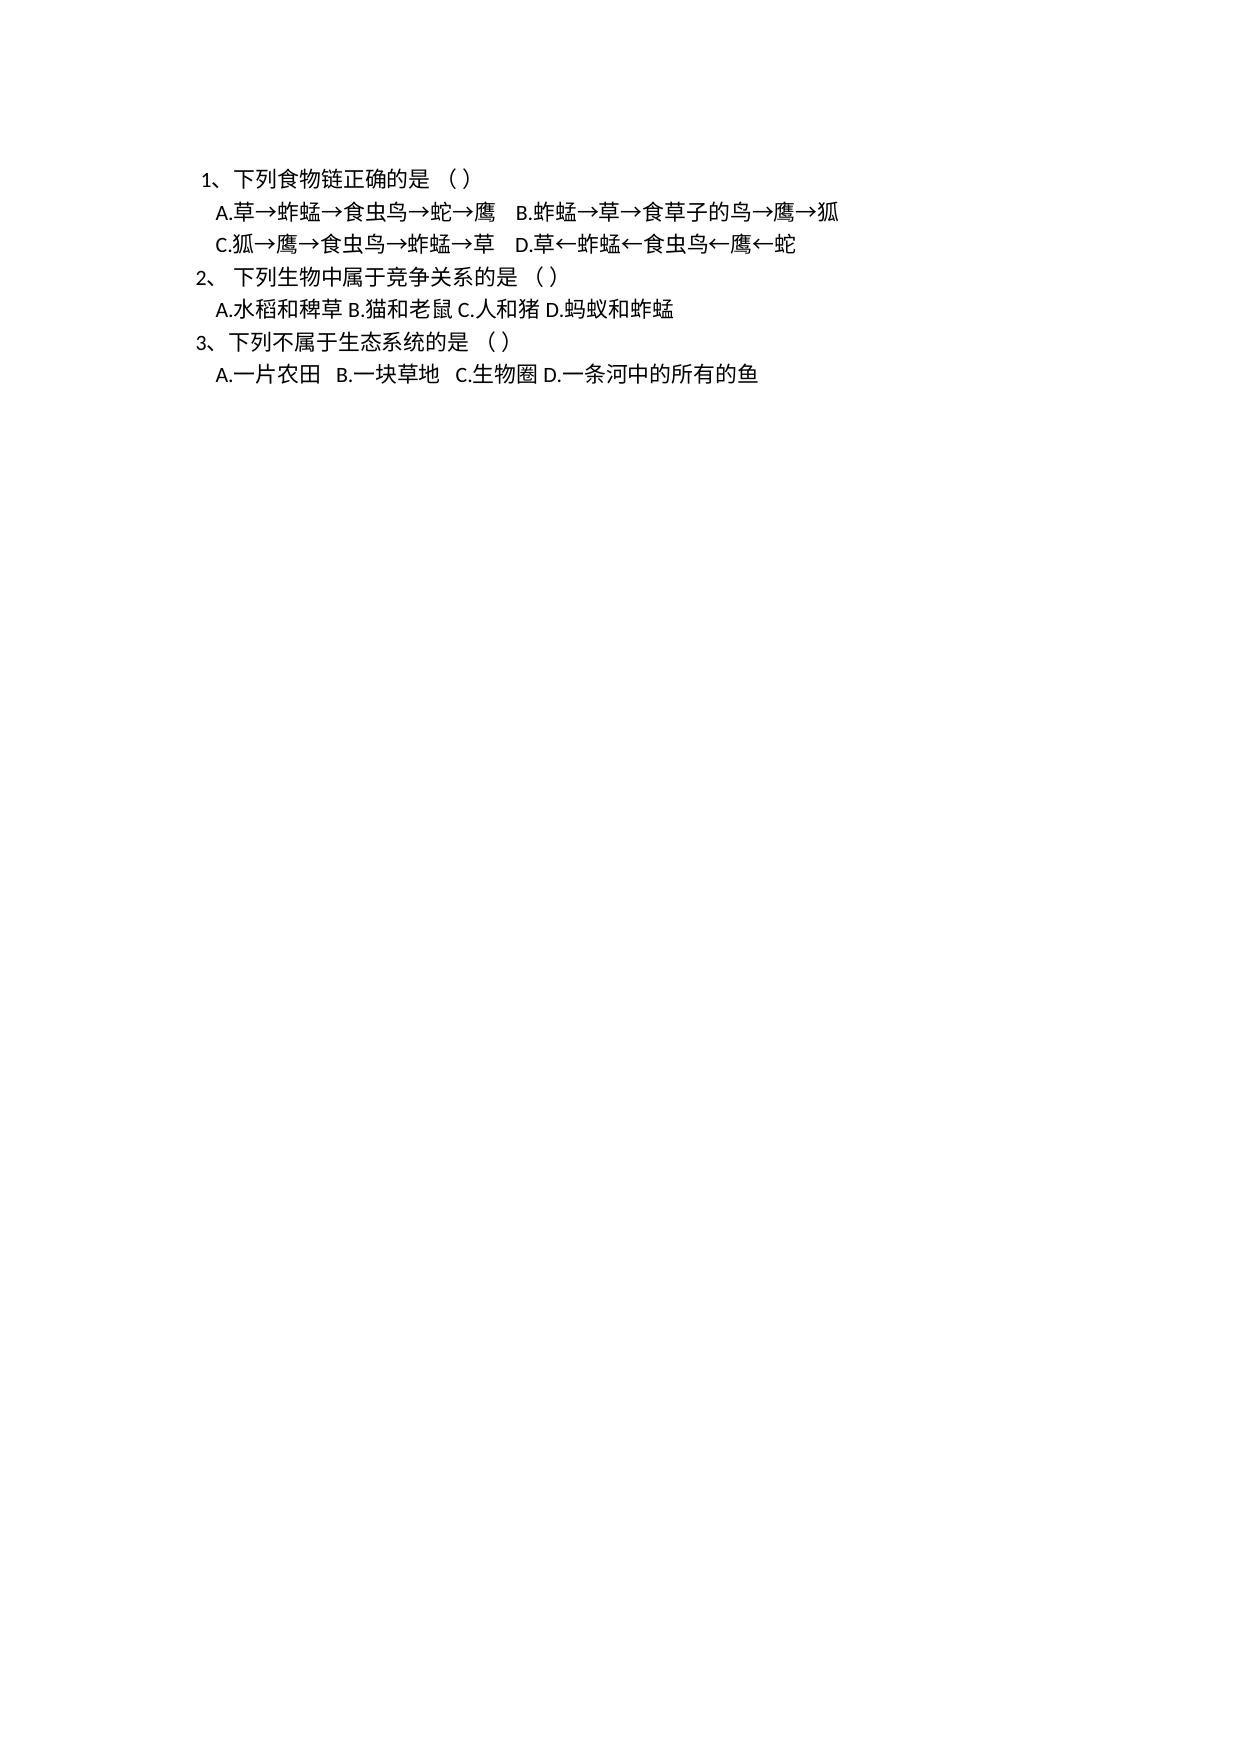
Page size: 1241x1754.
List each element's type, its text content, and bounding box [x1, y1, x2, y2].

text 1、下列食物链正确的是 （ ） A.草→蚱蜢→食虫鸟→蛇→鹰 B.蚱蜢→草→食草子的鸟→鹰→狐 C.狐→鹰→食虫鸟→蚱蜢→草 D.草←蚱蜢←食虫鸟←鹰←蛇 2、 下列生物中属于竞争关系的是 （ ） A.水稻和稗草 B.猫和老鼠 C.人和猪 D.蚂蚁和蚱蜢 3、下列不属于生态系统的是 （ ） A.一片农田 B.一块草地 C.生物圈 D.一条河中的所有的鱼 [195, 162, 1032, 389]
